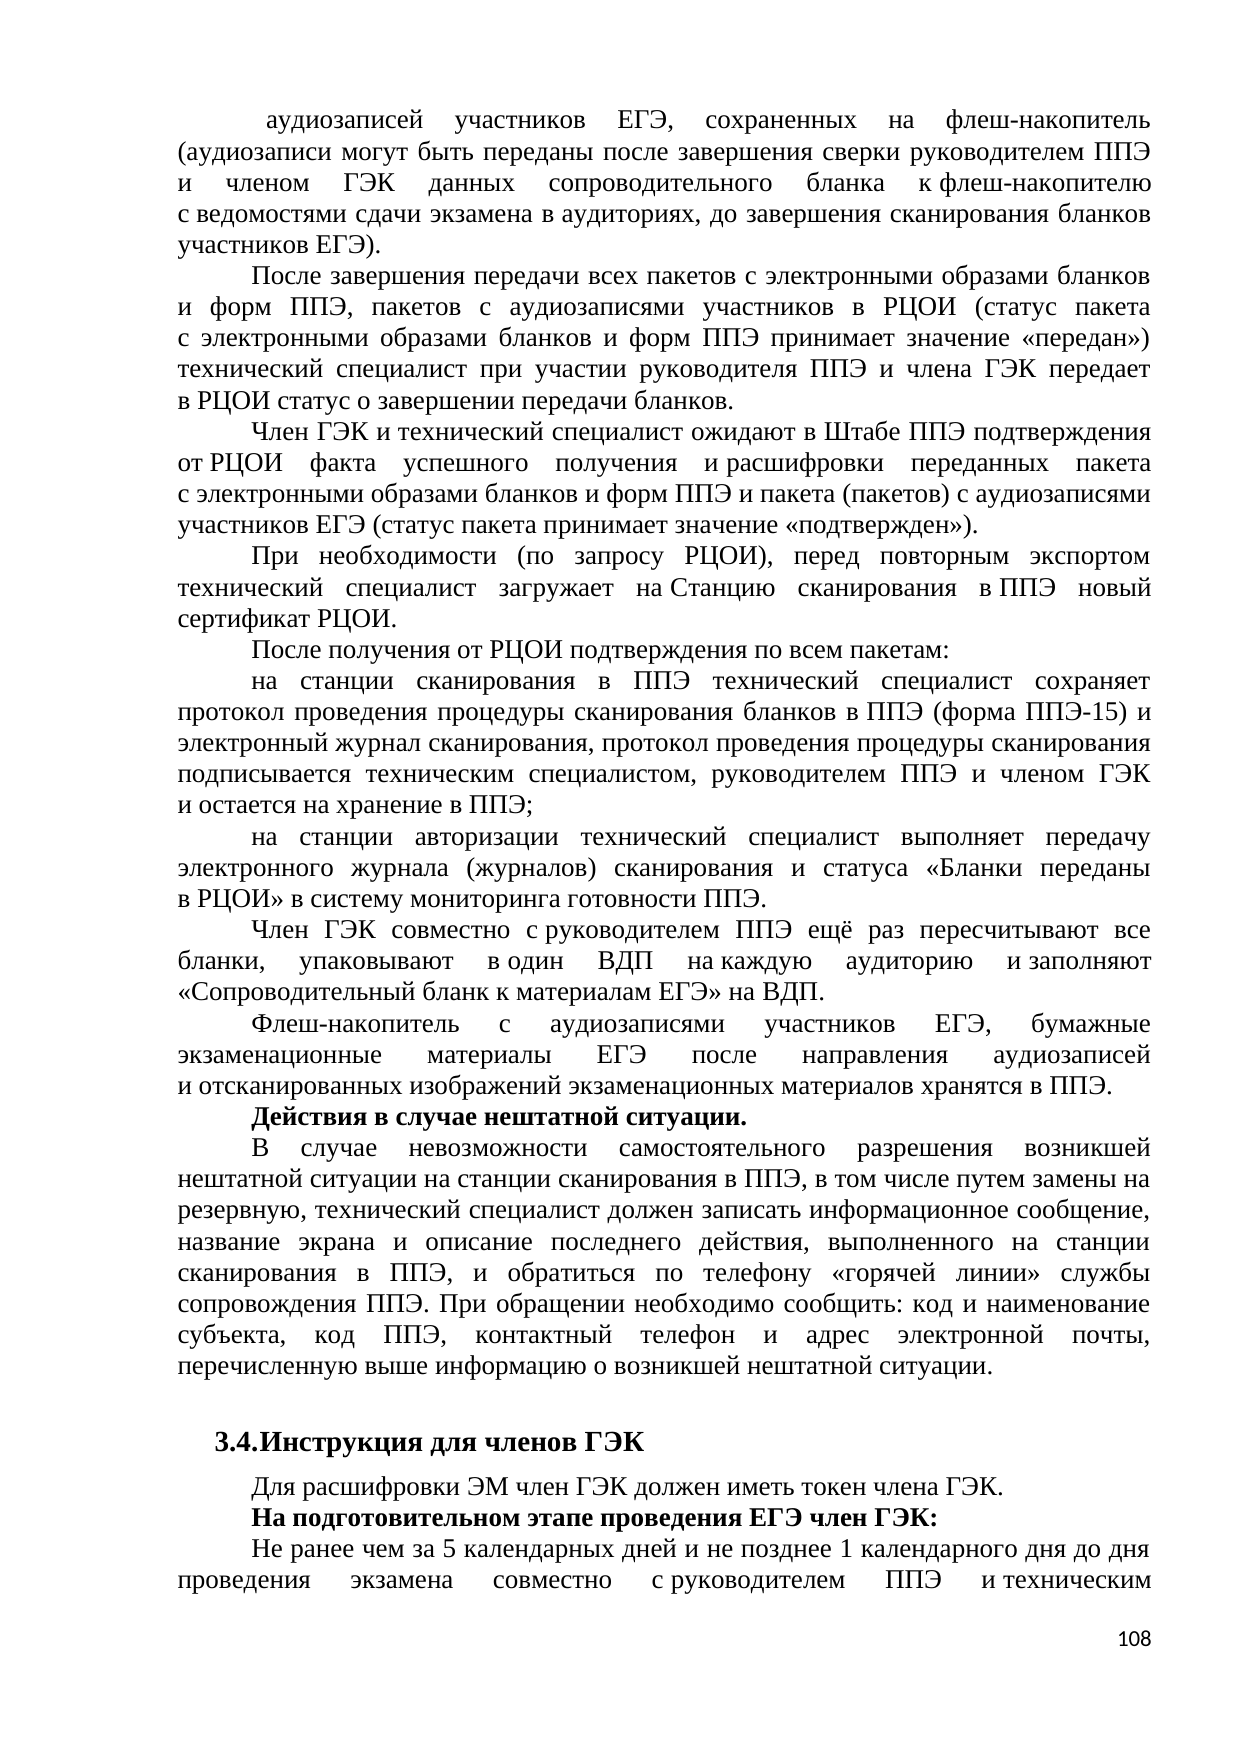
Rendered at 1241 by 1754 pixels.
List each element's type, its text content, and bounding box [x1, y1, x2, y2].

text Член ГЭК и технический специалист ожидают в Штабе ППЭ подтверждения от РЦОИ факта успешного получения и расшифровки переданных пакета с электронными образами бланков и форм ППЭ и пакета (пакетов) с аудиозаписями участников ЕГЭ (статус пакета принимает значение «подтвержден»). [177, 415, 1152, 539]
text на станции авторизации технический специалист выполняет передачу электронного журнала (журналов) сканирования и статуса «Бланки переданы в РЦОИ» в систему мониторинга готовности ППЭ. [177, 820, 1152, 913]
text Для расшифровки ЭМ член ГЭК должен иметь токен члена ГЭК. [177, 1470, 1152, 1501]
text При необходимости (по запросу РЦОИ), перед повторным экспортом технический специалист загружает на Станцию сканирования в ППЭ новый сертификат РЦОИ. [177, 539, 1152, 633]
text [177, 1532, 1152, 1595]
text На подготовительном этапе проведения ЕГЭ член ГЭК: [177, 1501, 1152, 1532]
text Действия в случае нештатной ситуации. [177, 1100, 1152, 1131]
text Член ГЭК совместно с руководителем ППЭ ещё раз пересчитывают все бланки, упаковывают в один ВДП на каждую аудиторию и заполняют «Сопроводительный бланк к материалам ЕГЭ» на ВДП. [177, 913, 1152, 1007]
text После получения от РЦОИ подтверждения по всем пакетам: [177, 633, 1152, 664]
text Инструкция для членов ГЭК [214, 1424, 1152, 1458]
text После завершения передачи всех пакетов с электронными образами бланков и форм ППЭ, пакетов с аудиозаписями участников в РЦОИ (статус пакета с электронными образами бланков и форм ППЭ принимает значение «передан») технический специалист при участии руководителя ППЭ и члена ГЭК передает в РЦОИ статус о завершении передачи бланков. [177, 259, 1152, 415]
text на станции сканирования в ППЭ технический специалист сохраняет протокол проведения процедуры сканирования бланков в ППЭ (форма ППЭ-15) и электронный журнал сканирования, протокол проведения процедуры сканирования подписывается техническим специалистом, руководителем ППЭ и членом ГЭК и остается на хранение в ППЭ; [177, 664, 1152, 820]
text аудиозаписей участников ЕГЭ, сохраненных на флеш-накопитель (аудиозаписи могут быть переданы после завершения сверки руководителем ППЭ и членом ГЭК данных сопроводительного бланка к флеш-накопителю с ведомостями сдачи экзамена в аудиториях, до завершения сканирования бланков участников ЕГЭ). [177, 103, 1152, 259]
text Флеш-накопитель с аудиозаписями участников ЕГЭ, бумажные экзаменационные материалы ЕГЭ после направления аудиозаписей и отсканированных изображений экзаменационных материалов хранятся в ППЭ. [177, 1007, 1152, 1100]
text В случае невозможности самостоятельного разрешения возникшей нештатной ситуации на станции сканирования в ППЭ, в том числе путем замены на резервную, технический специалист должен записать информационное сообщение, название экрана и описание последнего действия, выполненного на станции сканирования в ППЭ, и обратиться по телефону «горячей линии» службы сопровождения ППЭ. При обращении необходимо сообщить: код и наименование субъекта, код ППЭ, контактный телефон и адрес электронной почты, перечисленную выше информацию о возникшей нештатной ситуации. [177, 1131, 1152, 1380]
